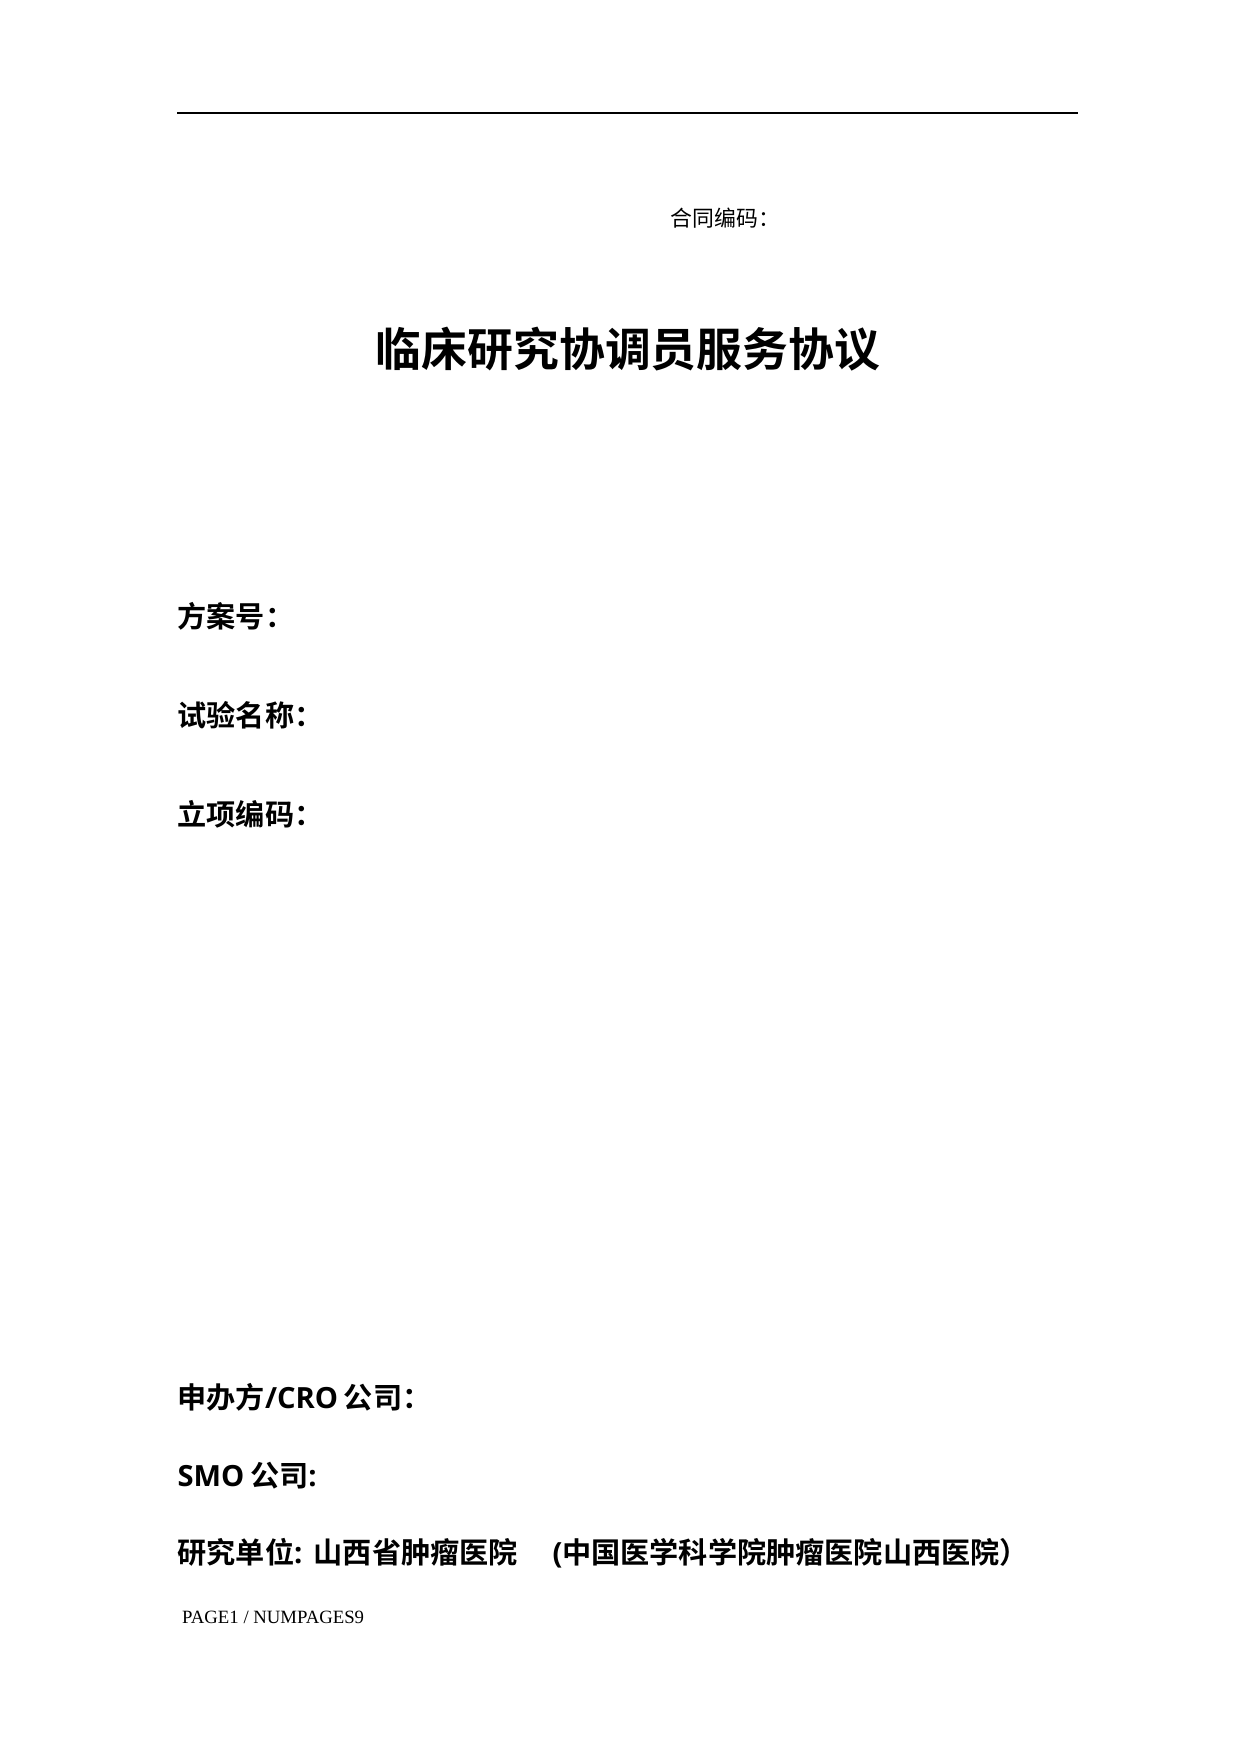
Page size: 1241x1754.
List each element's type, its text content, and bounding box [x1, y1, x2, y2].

text 研究单位: 山西省肿瘤医院 (中国医学科学院肿瘤医院山西医院） [177, 1518, 1078, 1583]
text SMO公司: [177, 1441, 1078, 1506]
text 立项编码： [177, 780, 1078, 845]
text 申办方/CRO公司： [177, 1363, 1078, 1428]
text 合同编码： [177, 200, 1078, 233]
text 方案号： [177, 583, 1078, 648]
text 临床研究协调员服务协议 [177, 298, 1078, 395]
text 试验名称： [177, 681, 1078, 746]
